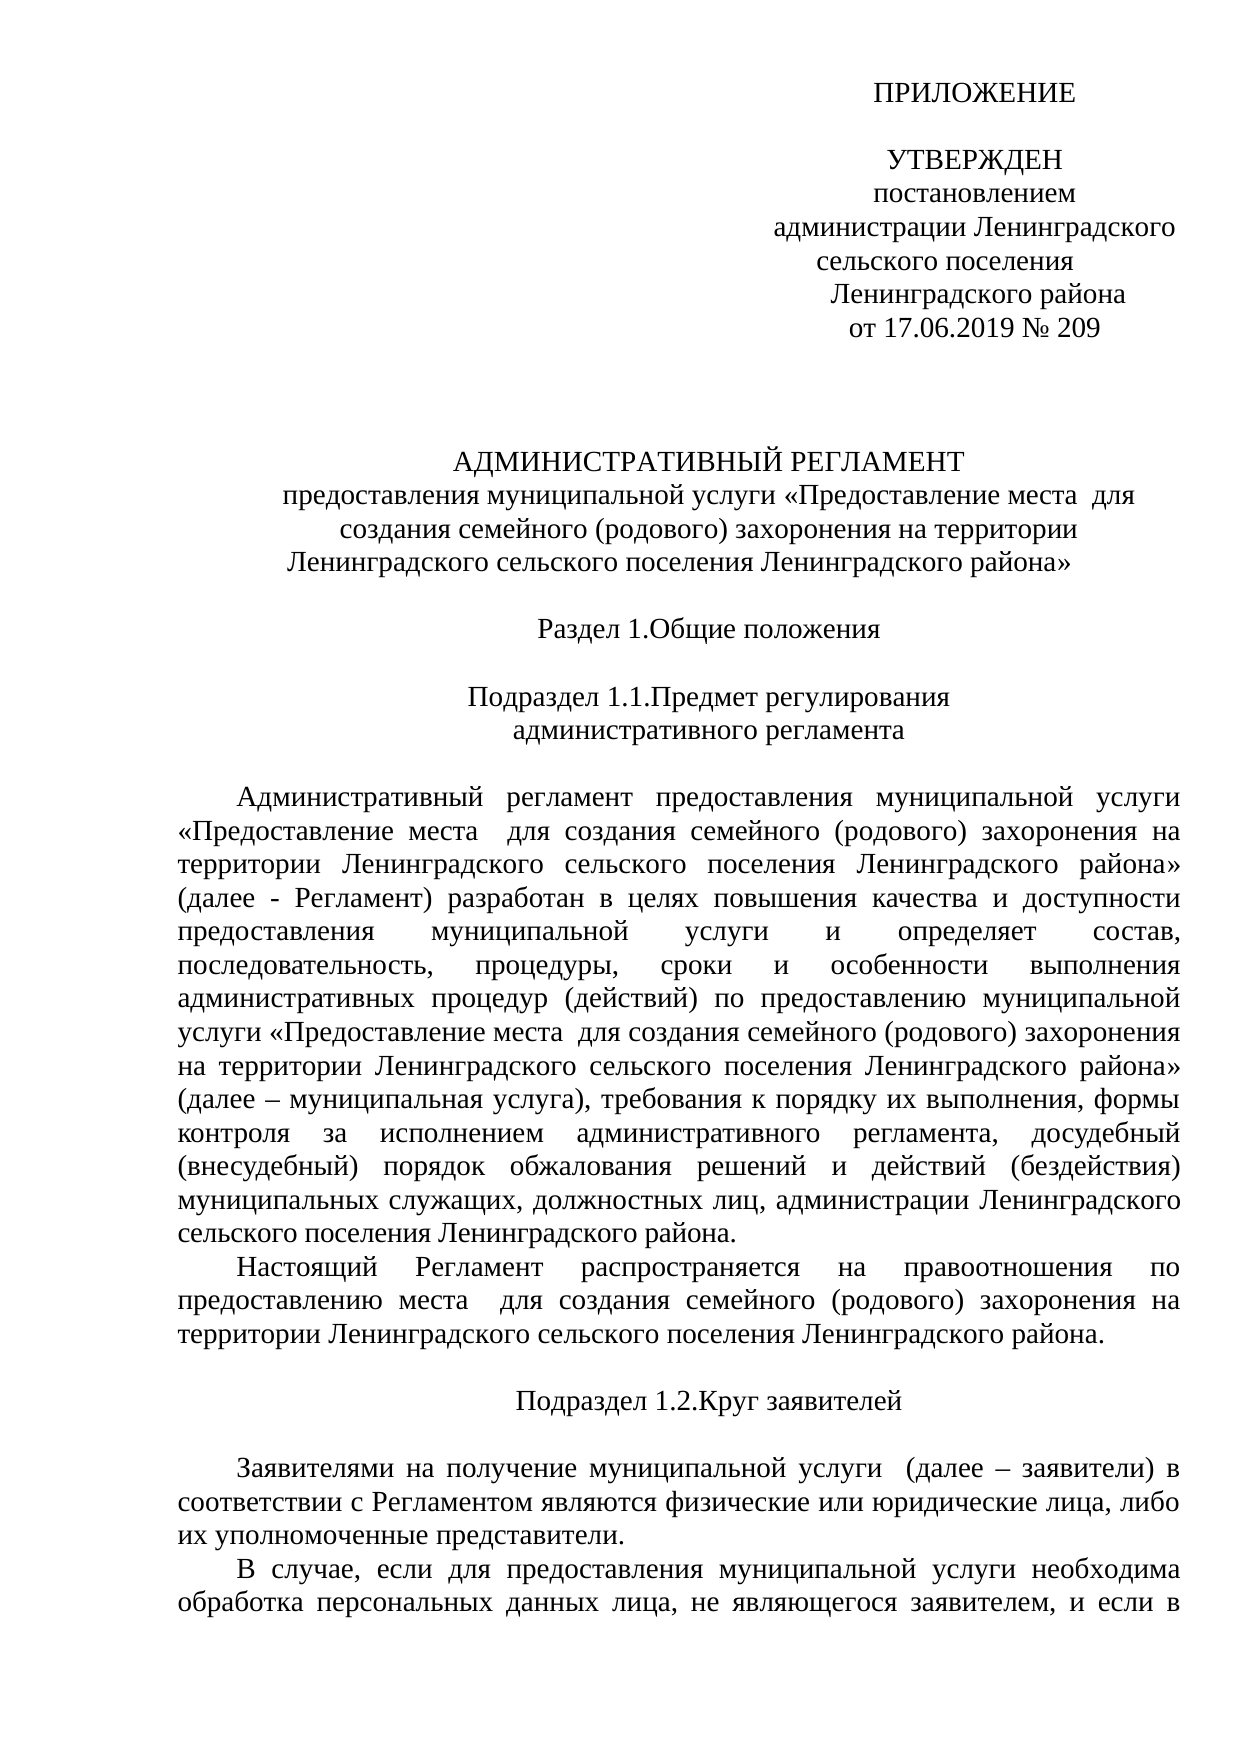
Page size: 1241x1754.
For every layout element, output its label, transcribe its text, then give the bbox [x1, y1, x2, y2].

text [177, 1551, 1181, 1618]
text Раздел 1.Общие положения [177, 612, 1181, 645]
text от 17.06.2019 № 209 [709, 310, 1181, 343]
text Заявителями на получение муниципальной услуги (далее – заявители) в соответствии с Регламентом являются физические или юридические лица, либо их уполномоченные представители. [177, 1450, 1181, 1551]
text административного регламента [177, 712, 1181, 746]
text Подраздел 1.2.Круг заявителей [177, 1383, 1181, 1417]
text ПРИЛОЖЕНИЕ [709, 75, 1181, 108]
text Настоящий Регламент распространяется на правоотношения по предоставлению места для создания семейного (родового) захоронения на территории Ленинградского сельского поселения Ленинградского района. [177, 1249, 1181, 1349]
text создания семейного (родового) захоронения на территории Ленинградского сельского поселения Ленинградского района» [177, 511, 1181, 578]
text УТВЕРЖДЕН [709, 142, 1181, 176]
text предоставления муниципальной услуги «Предоставление места для [177, 477, 1181, 511]
text АДМИНИСТРАТИВНЫЙ РЕГЛАМЕНТ [177, 444, 1181, 477]
text Ленинградского района [709, 276, 1181, 310]
text Административный регламент предоставления муниципальной услуги «Предоставление места для создания семейного (родового) захоронения на территории Ленинградского сельского поселения Ленинградского района» (далее - Регламент) разработан в целях повышения качества и доступности предоставления муниципальной услуги и определяет состав, последовательность, процедуры, сроки и особенности выполнения административных процедур (действий) по предоставлению муниципальной услуги «Предоставление места для создания семейного (родового) захоронения на территории Ленинградского сельского поселения Ленинградского района» (далее – муниципальная услуга), требования к порядку их выполнения, формы контроля за исполнением административного регламента, досудебный (внесудебный) порядок обжалования решений и действий (бездействия) муниципальных служащих, должностных лиц, администрации Ленинградского сельского поселения Ленинградского района. [177, 779, 1181, 1249]
text администрации Ленинградского сельского поселения [709, 209, 1181, 276]
text Подраздел 1.1.Предмет регулирования [177, 679, 1181, 712]
text постановлением [709, 176, 1181, 209]
